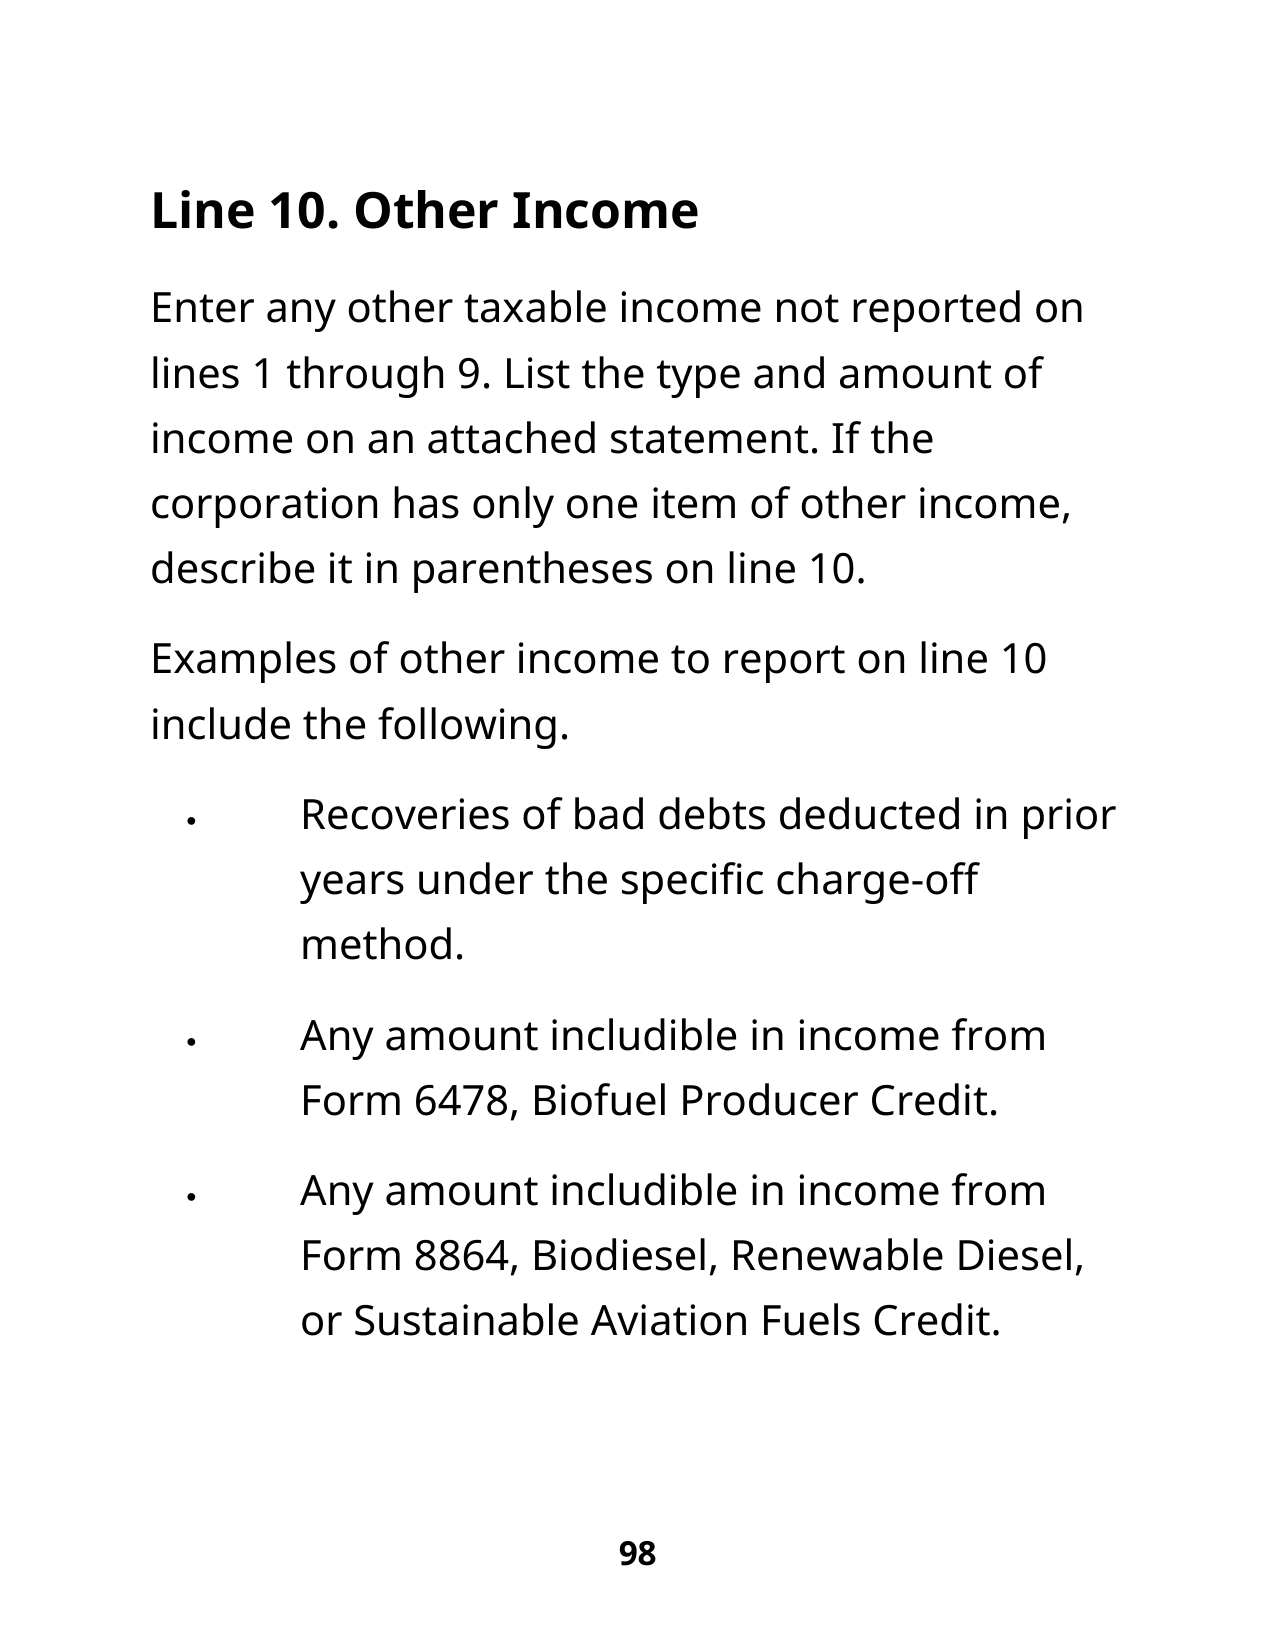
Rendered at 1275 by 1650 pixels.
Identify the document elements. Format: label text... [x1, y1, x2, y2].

subtitle Line 10. Other Income [150, 175, 1125, 243]
text Any amount includible in income from Form 6478, Biofuel Producer Credit. [187, 1005, 1125, 1127]
text Examples of other income to report on line 10 include the following. [150, 629, 1125, 751]
text Recoveries of bad debts deducted in prior years under the specific charge-off method. [187, 785, 1125, 972]
text Any amount includible in income from Form 8864, Biodiesel, Renewable Diesel, or Sustainable Aviation Fuels Credit. [187, 1161, 1125, 1348]
text Enter any other taxable income not reported on lines 1 through 9. List the type and amount of income on an attached statement. If the corporation has only one item of other income, describe it in parentheses on line 10. [150, 278, 1125, 596]
